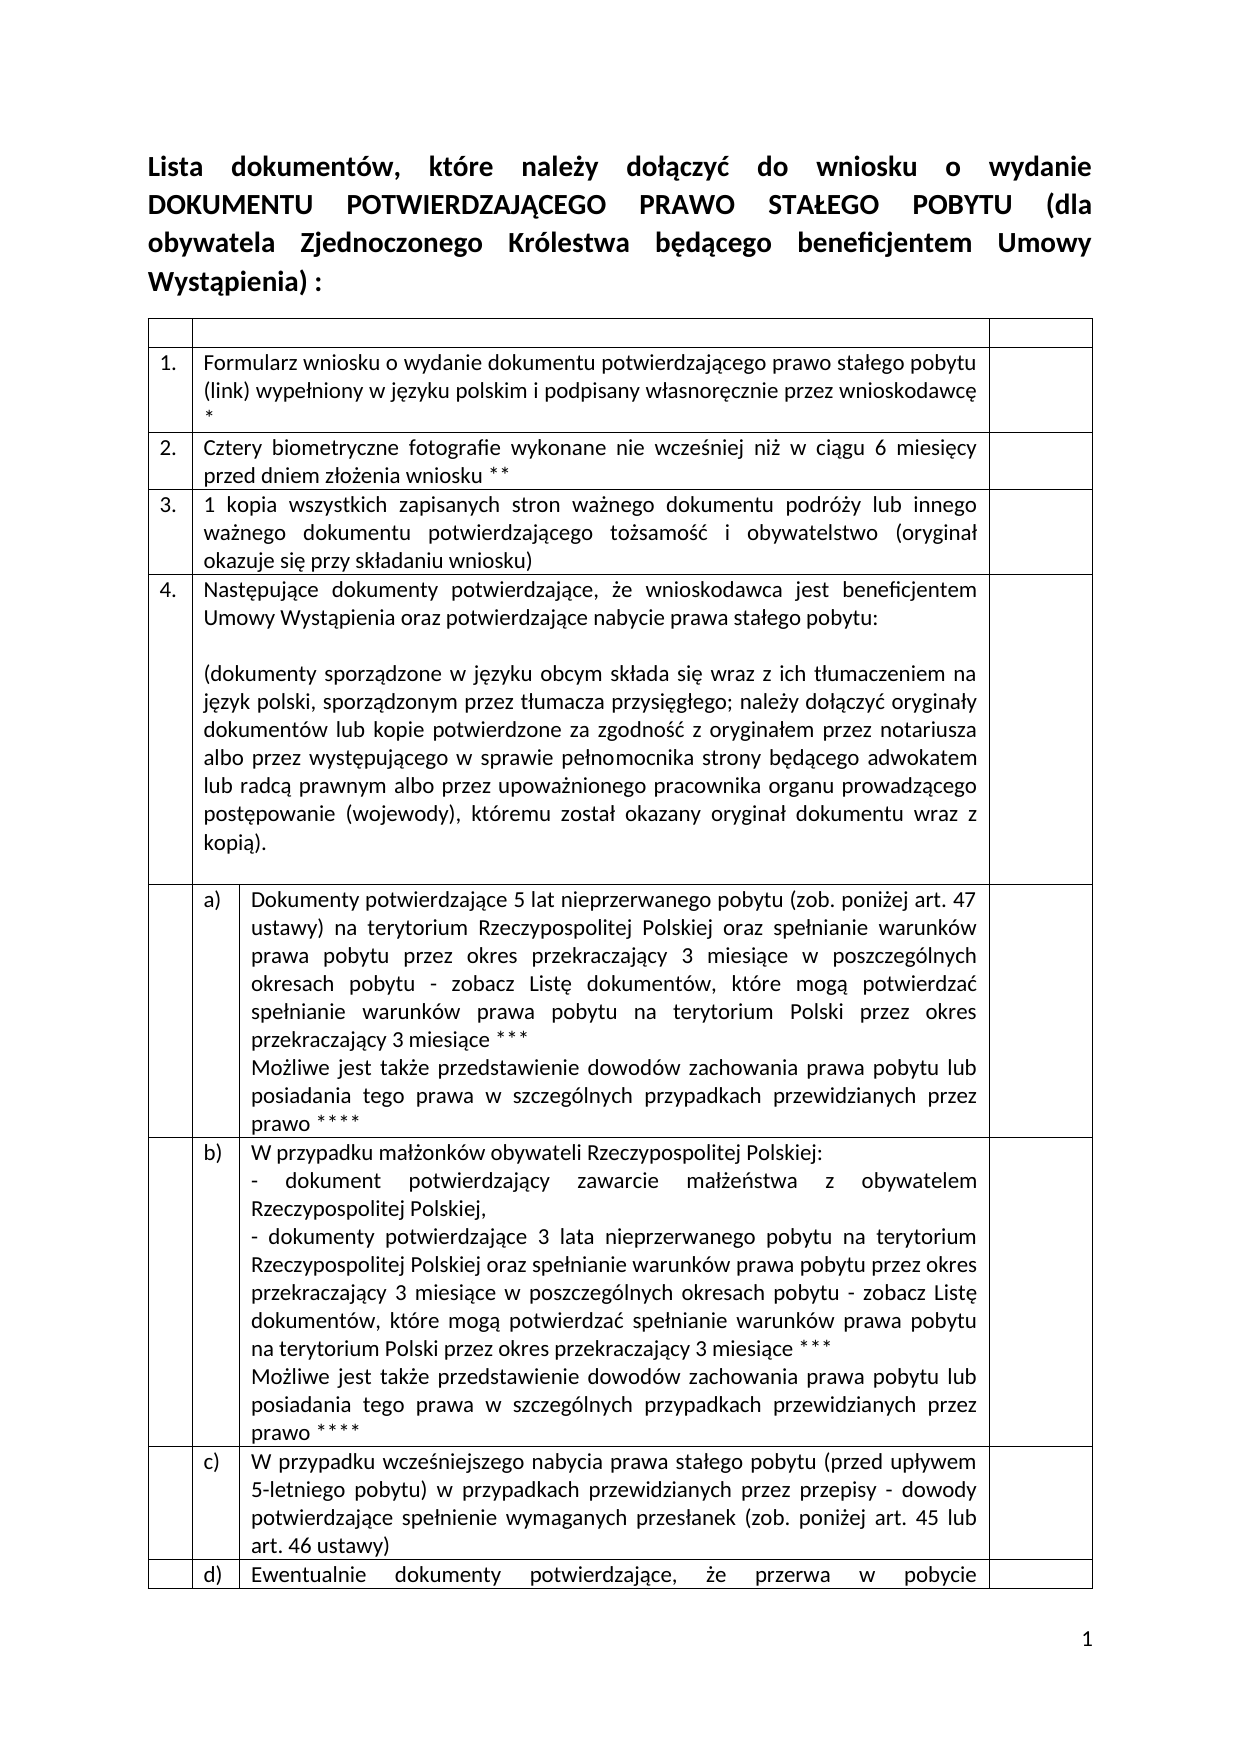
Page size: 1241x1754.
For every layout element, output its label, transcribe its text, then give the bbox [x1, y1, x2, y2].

table_cell [990, 348, 1092, 432]
table_cell [990, 490, 1092, 574]
table_cell [990, 433, 1092, 489]
table_cell [149, 1138, 192, 1446]
table_cell 1. [149, 348, 192, 432]
table_cell d) [193, 1560, 239, 1588]
table_cell a) [193, 885, 239, 1137]
table_cell b) [193, 1138, 239, 1446]
table_cell Dokumenty potwierdzające 5 lat nieprzerwanego pobytu (zob. poniżej art. 47 ustawy) na terytorium Rzeczypospolitej Polskiej oraz spełnianie warunków prawa pobytu przez okres przekraczający 3 miesiące w poszczególnych okresach pobytu - zobacz Listę dokumentów, które mogą potwierdzać spełnianie warunków prawa pobytu na terytorium Polski przez okres przekraczający 3 miesiące *** Możliwe jest także przedstawienie dowodów zachowania prawa pobytu lub posiadania tego prawa w szczególnych przypadkach przewidzianych przez prawo **** [240, 885, 989, 1137]
table_cell W przypadku wcześniejszego nabycia prawa stałego pobytu (przed upływem 5-letniego pobytu) w przypadkach przewidzianych przez przepisy - dowody potwierdzające spełnienie wymaganych przesłanek (zob. poniżej art. 45 lub art. 46 ustawy) [240, 1447, 989, 1559]
table_cell [990, 885, 1092, 1137]
table_cell 3. [149, 490, 192, 574]
table_cell [990, 1447, 1092, 1559]
table_header [990, 319, 1092, 347]
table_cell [240, 1560, 989, 1588]
table_cell c) [193, 1447, 239, 1559]
table_cell [149, 1447, 192, 1559]
text Lista dokumentów, które należy dołączyć do wniosku o wydanie DOKUMENTU POTWIERDZAJĄCEGO PRAWO STAŁEGO POBYTU (dla obywatela Zjednoczonego Królestwa będącego beneficjentem Umowy Wystąpienia) : [148, 148, 1093, 298]
table_cell 2. [149, 433, 192, 489]
table_cell [990, 1138, 1092, 1446]
table_header [193, 319, 989, 347]
table_cell [990, 575, 1092, 884]
table_cell [149, 1560, 192, 1588]
table_header [149, 319, 192, 347]
table_cell [990, 1560, 1092, 1588]
table_cell 4. [149, 575, 192, 884]
table_cell [149, 885, 192, 1137]
table_cell 1 kopia wszystkich zapisanych stron ważnego dokumentu podróży lub innego ważnego dokumentu potwierdzającego tożsamość i obywatelstwo (oryginał okazuje się przy składaniu wniosku) [193, 490, 989, 574]
table_cell Formularz wniosku o wydanie dokumentu potwierdzającego prawo stałego pobytu (link) wypełniony w języku polskim i podpisany własnoręcznie przez wnioskodawcę * [193, 348, 989, 432]
table_cell W przypadku małżonków obywateli Rzeczypospolitej Polskiej: - dokument potwierdzający zawarcie małżeństwa z obywatelem Rzeczypospolitej Polskiej, - dokumenty potwierdzające 3 lata nieprzerwanego pobytu na terytorium Rzeczypospolitej Polskiej oraz spełnianie warunków prawa pobytu przez okres przekraczający 3 miesiące w poszczególnych okresach pobytu - zobacz Listę dokumentów, które mogą potwierdzać spełnianie warunków prawa pobytu na terytorium Polski przez okres przekraczający 3 miesiące *** Możliwe jest także przedstawienie dowodów zachowania prawa pobytu lub posiadania tego prawa w szczególnych przypadkach przewidzianych przez prawo **** [240, 1138, 989, 1446]
table_cell Cztery biometryczne fotografie wykonane nie wcześniej niż w ciągu 6 miesięcy przed dniem złożenia wniosku ** [193, 433, 989, 489]
table_cell Następujące dokumenty potwierdzające, że wnioskodawca jest beneficjentem Umowy Wystąpienia oraz potwierdzające nabycie prawa stałego pobytu: (dokumenty sporządzone w języku obcym składa się wraz z ich tłumaczeniem na język polski, sporządzonym przez tłumacza przysięgłego; należy dołączyć oryginały dokumentów lub kopie potwierdzone za zgodność z oryginałem przez notariusza albo przez występującego w sprawie pełnomocnika strony będącego adwokatem lub radcą prawnym albo przez upoważnionego pracownika organu prowadzącego postępowanie (wojewody), któremu został okazany oryginał dokumentu wraz z kopią). [193, 575, 989, 884]
